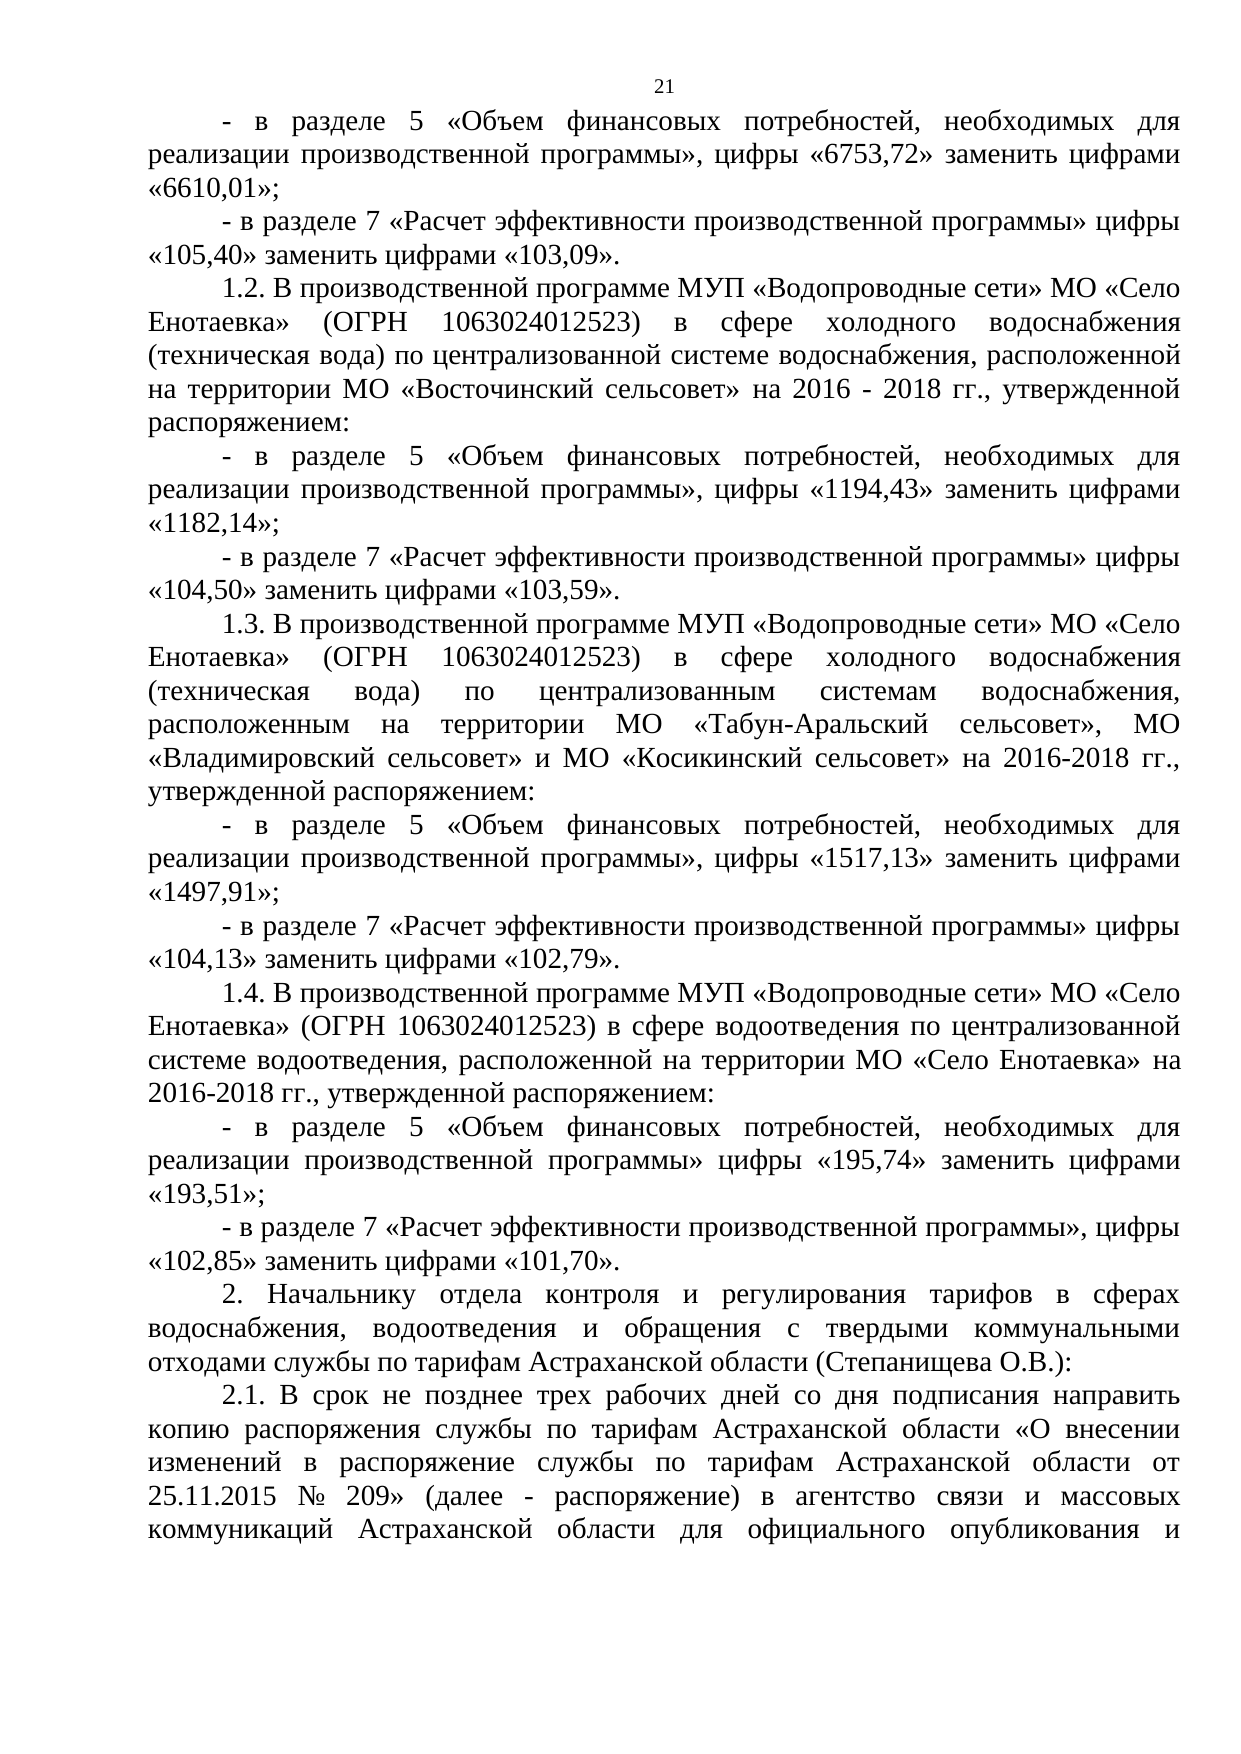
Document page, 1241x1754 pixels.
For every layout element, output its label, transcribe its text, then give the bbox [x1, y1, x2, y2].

text - в разделе 7 «Расчет эффективности производственной программы» цифры «104,13» заменить цифрами «102,79». [148, 908, 1181, 975]
text 1.4. В производственной программе МУП «Водопроводные сети» МО «Село Енотаевка» (ОГРН 1063024012523) в сфере водоотведения по централизованной системе водоотведения, расположенной на территории МО «Село Енотаевка» на 2016-2018 гг., утвержденной распоряжением: [148, 975, 1181, 1109]
text 2. Начальнику отдела контроля и регулирования тарифов в сферах водоснабжения, водоотведения и обращения с твердыми коммунальными отходами службы по тарифам Астраханской области (Степанищева О.В.): [148, 1277, 1181, 1377]
text - в разделе 7 «Расчет эффективности производственной программы» цифры «104,50» заменить цифрами «103,59». [148, 539, 1181, 606]
text - в разделе 7 «Расчет эффективности производственной программы», цифры «102,85» заменить цифрами «101,70». [148, 1209, 1181, 1277]
text - в разделе 7 «Расчет эффективности производственной программы» цифры «105,40» заменить цифрами «103,09». [148, 203, 1181, 270]
text 1.2. В производственной программе МУП «Водопроводные сети» МО «Село Енотаевка» (ОГРН 1063024012523) в сфере холодного водоснабжения (техническая вода) по централизованной системе водоснабжения, расположенной на территории МО «Восточинский сельсовет» на 2016 - 2018 гг., утвержденной распоряжением: [148, 270, 1181, 438]
text - в разделе 5 «Объем финансовых потребностей, необходимых для реализации производственной программы», цифры «1517,13» заменить цифрами «1497,91»; [148, 807, 1181, 908]
text - в разделе 5 «Объем финансовых потребностей, необходимых для реализации производственной программы», цифры «6753,72» заменить цифрами «6610,01»; [148, 103, 1181, 203]
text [148, 1377, 1181, 1545]
text 1.3. В производственной программе МУП «Водопроводные сети» МО «Село Енотаевка» (ОГРН 1063024012523) в сфере холодного водоснабжения (техническая вода) по централизованным системам водоснабжения, расположенным на территории МО «Табун-Аральский сельсовет», МО «Владимировский сельсовет» и МО «Косикинский сельсовет» на 2016-2018 гг., утвержденной распоряжением: [148, 606, 1181, 807]
text - в разделе 5 «Объем финансовых потребностей, необходимых для реализации производственной программы», цифры «1194,43» заменить цифрами «1182,14»; [148, 438, 1181, 539]
text - в разделе 5 «Объем финансовых потребностей, необходимых для реализации производственной программы» цифры «195,74» заменить цифрами «193,51»; [148, 1109, 1181, 1209]
